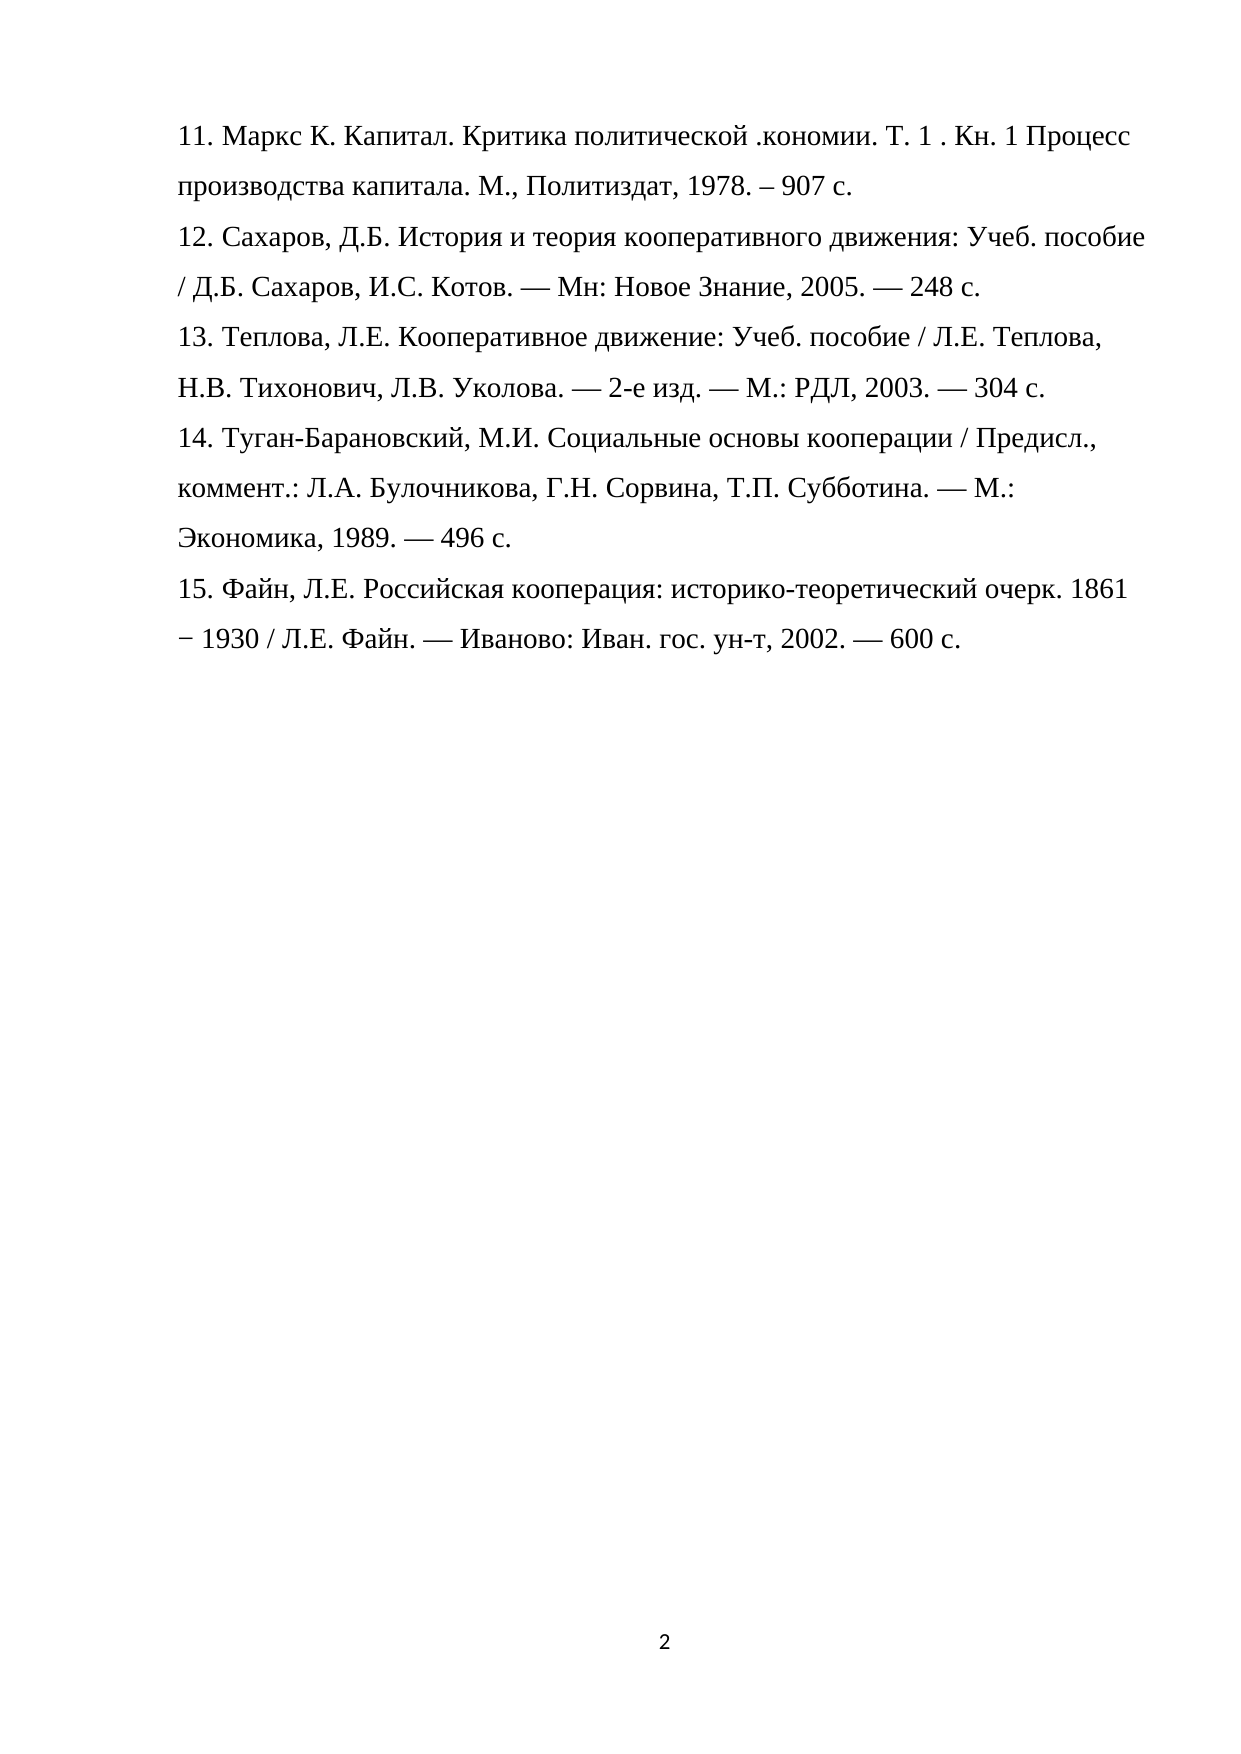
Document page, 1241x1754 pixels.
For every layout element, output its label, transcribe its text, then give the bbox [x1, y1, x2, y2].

list Теплова, Л.Е. Кооперативное движение: Учеб. пособие / Л.Е. Теплова, Н.В. Тихонович, Л.В. Уколова. ― 2-е изд. ― М.: РДЛ, 2003. ― 304 с. [177, 319, 1152, 403]
list Файн, Л.Е. Российская кооперация: историко-теоретический очерк. 1861 − 1930 / Л.Е. Файн. ― Иваново: Иван. гос. ун-т, 2002. ― 600 с. [177, 571, 1152, 655]
list Туган-Барановский, М.И. Социальные основы кооперации / Предисл., коммент.: Л.А. Булочникова, Г.Н. Сорвина, Т.П. Субботина. ― М.: Экономика, 1989. ― 496 с. [177, 420, 1152, 554]
list Сахаров, Д.Б. История и теория кооперативного движения: Учеб. пособие / Д.Б. Сахаров, И.С. Котов. ― Мн: Новое Знание, 2005. ― 248 с. [177, 219, 1152, 303]
list Маркс К. Капитал. Критика политической .кономии. Т. 1 . Кн. 1 Процесс производства капитала. М., Политиздат, 1978. – 907 с. [177, 118, 1152, 202]
